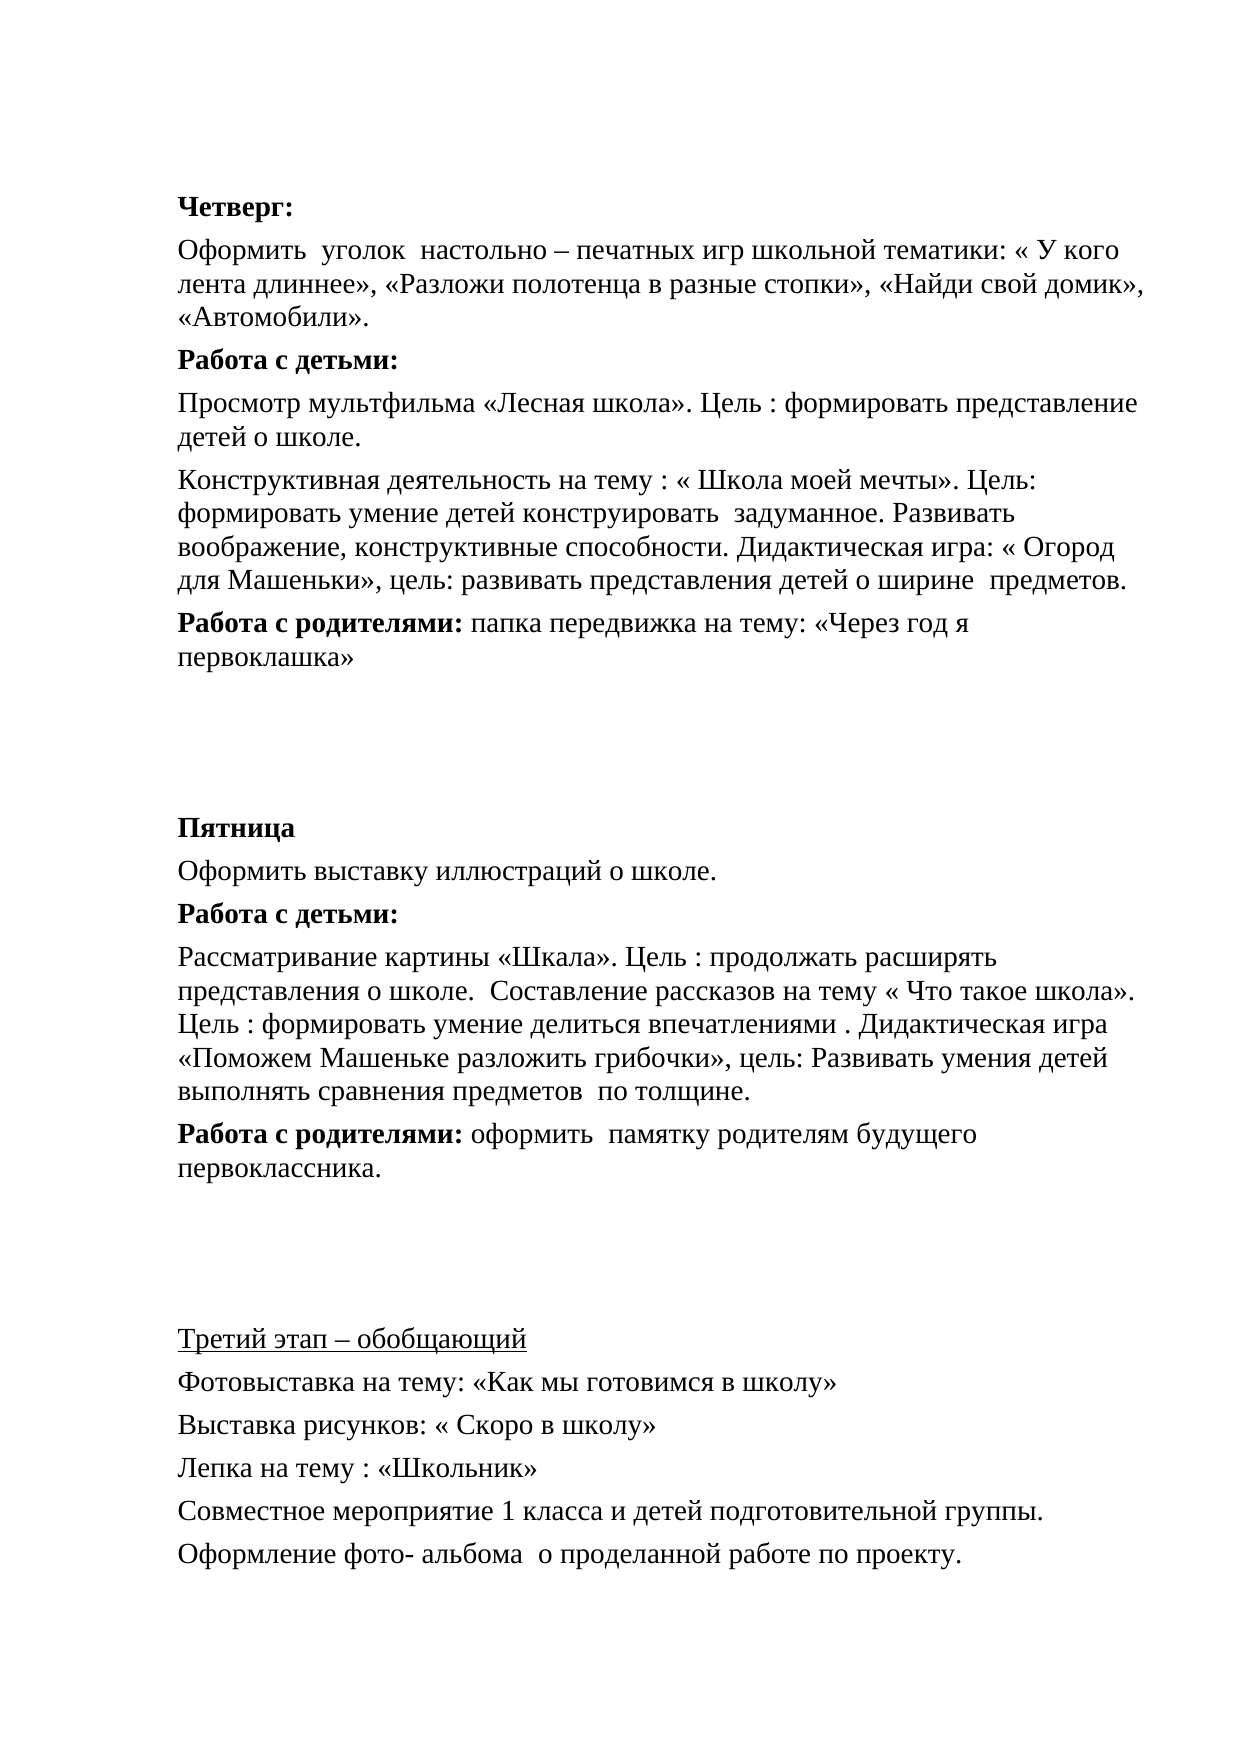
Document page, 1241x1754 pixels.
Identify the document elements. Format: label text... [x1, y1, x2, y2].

text Рассматривание картины «Шкала». Цель : продолжать расширять представления о школе. Составление рассказов на тему « Что такое школа». Цель : формировать умение делиться впечатлениями . Дидактическая игра «Поможем Машеньке разложить грибочки», цель: Развивать умения детей выполнять сравнения предметов по толщине. [177, 939, 1152, 1107]
text Работа с детьми: [177, 896, 1152, 930]
text Конструктивная деятельность на тему : « Школа моей мечты». Цель: формировать умение детей конструировать задуманное. Развивать воображение, конструктивные способности. Дидактическая игра: « Огород для Машеньки», цель: развивать представления детей о ширине предметов. [177, 462, 1152, 596]
text Фотовыставка на тему: «Как мы готовимся в школу» [177, 1364, 1152, 1398]
text Работа с детьми: [177, 342, 1152, 376]
text Третий этап – обобщающий [177, 1322, 1152, 1355]
text Оформить уголок настольно – печатных игр школьной тематики: « У кого лента длиннее», «Разложи полотенца в разные стопки», «Найди свой домик», «Автомобили». [177, 232, 1152, 333]
text Просмотр мультфильма «Лесная школа». Цель : формировать представление детей о школе. [177, 385, 1152, 452]
text Выставка рисунков: « Скоро в школу» [177, 1407, 1152, 1441]
text Пятница [177, 811, 1152, 844]
text Совместное мероприятие 1 класса и детей подготовительной группы. [177, 1493, 1152, 1527]
text Четверг: [177, 189, 1152, 223]
text Работа с родителями: оформить памятку родителям будущего первоклассника. [177, 1116, 1152, 1183]
text Оформление фото- альбома о проделанной работе по проекту. [177, 1536, 1152, 1570]
text Оформить выставку иллюстраций о школе. [177, 853, 1152, 887]
text Работа с родителями: папка передвижка на тему: «Через год я первоклашка» [177, 605, 1152, 672]
text Лепка на тему : «Школьник» [177, 1450, 1152, 1484]
